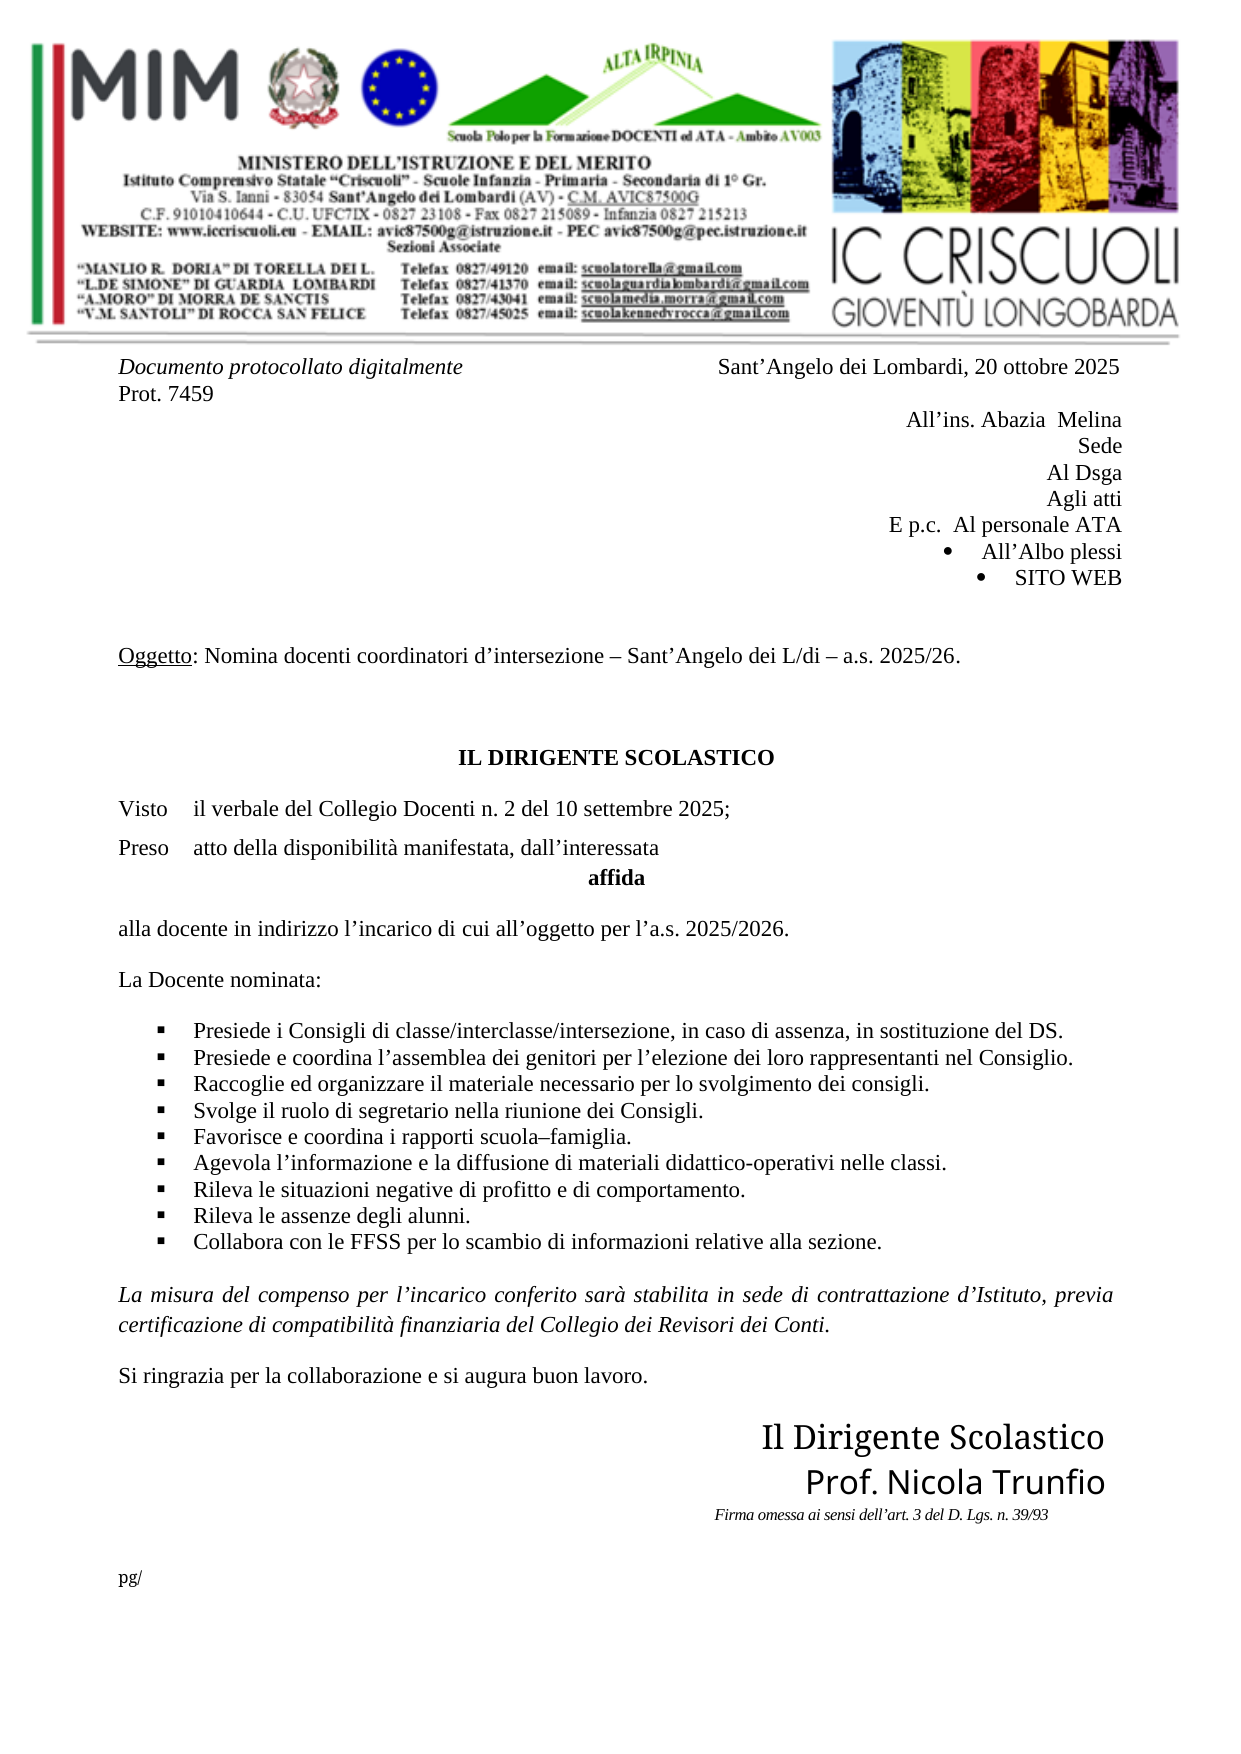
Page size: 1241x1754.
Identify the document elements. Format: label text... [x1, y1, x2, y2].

text Prot. 7459 [118, 380, 1122, 406]
list Raccoglie ed organizzare il materiale necessario per lo svolgimento dei consigli. [156, 1070, 1122, 1097]
text Agli atti [118, 485, 1122, 512]
list Presiede e coordina l’assemblea dei genitori per l’elezione dei loro rappresentanti nel Consiglio. [156, 1044, 1122, 1070]
list Rileva le assenze degli alunni. [156, 1202, 1115, 1228]
text alla docente in indirizzo l’incarico di cui all’oggetto per l’a.s. 2025/2026. [118, 916, 1115, 942]
text Si ringrazia per la collaborazione e si augura buon lavoro. [118, 1362, 1115, 1389]
list Agevola l’informazione e la diffusione di materiali didattico-operativi nelle classi. [156, 1149, 1115, 1176]
text Il Dirigente Scolastico [643, 1413, 1122, 1459]
list SITO WEB [418, 564, 1122, 591]
list Presiede i Consigli di classe/interclasse/intersezione, in caso di assenza, in sostituzione del DS. [156, 1018, 1115, 1044]
list Collabora con le FFSS per lo scambio di informazioni relative alla sezione. [156, 1228, 1115, 1255]
text Visto il verbale del Collegio Docenti n. 2 del 10 settembre 2025; [118, 795, 1114, 821]
list Svolge il ruolo di segretario nella riunione dei Consigli. [156, 1097, 1115, 1123]
text La Docente nominata: [118, 967, 1115, 993]
text Prof. Nicola Trunfio [118, 1459, 1122, 1504]
text Al Dsga [118, 459, 1122, 485]
list Favorisce e coordina i rapporti scuola–famiglia. [156, 1123, 1115, 1149]
text Preso atto della disponibilità manifestata, dall’interessata [118, 834, 1114, 861]
text E p.c. Al personale ATA [118, 512, 1122, 538]
text All’ins. Abazia Melina [118, 406, 1122, 432]
text pg/ [118, 1557, 1115, 1590]
text Firma omessa ai sensi dell’art. 3 del D. Lgs. n. 39/93 [118, 1504, 1122, 1523]
picture [22, 36, 1189, 352]
text La misura del compenso per l’incarico conferito sarà stabilita in sede di contrattazione d’Istituto, previa certificazione di compatibilità finanziaria del Collegio dei Revisori dei Conti. [118, 1281, 1115, 1338]
list Rileva le situazioni negative di profitto e di comportamento. [156, 1176, 1115, 1202]
text affida [118, 864, 1115, 891]
text Oggetto: Nomina docenti coordinatori d’intersezione – Sant’Angelo dei L/di – a.s. 2025/26. [118, 642, 1115, 668]
text Sede [118, 432, 1122, 459]
list All’Albo plessi [418, 538, 1122, 564]
text Documento protocollato digitalmente Sant’Angelo dei Lombardi, 20 ottobre 2025 [118, 353, 1122, 380]
text IL DIRIGENTE SCOLASTICO [118, 744, 1115, 770]
